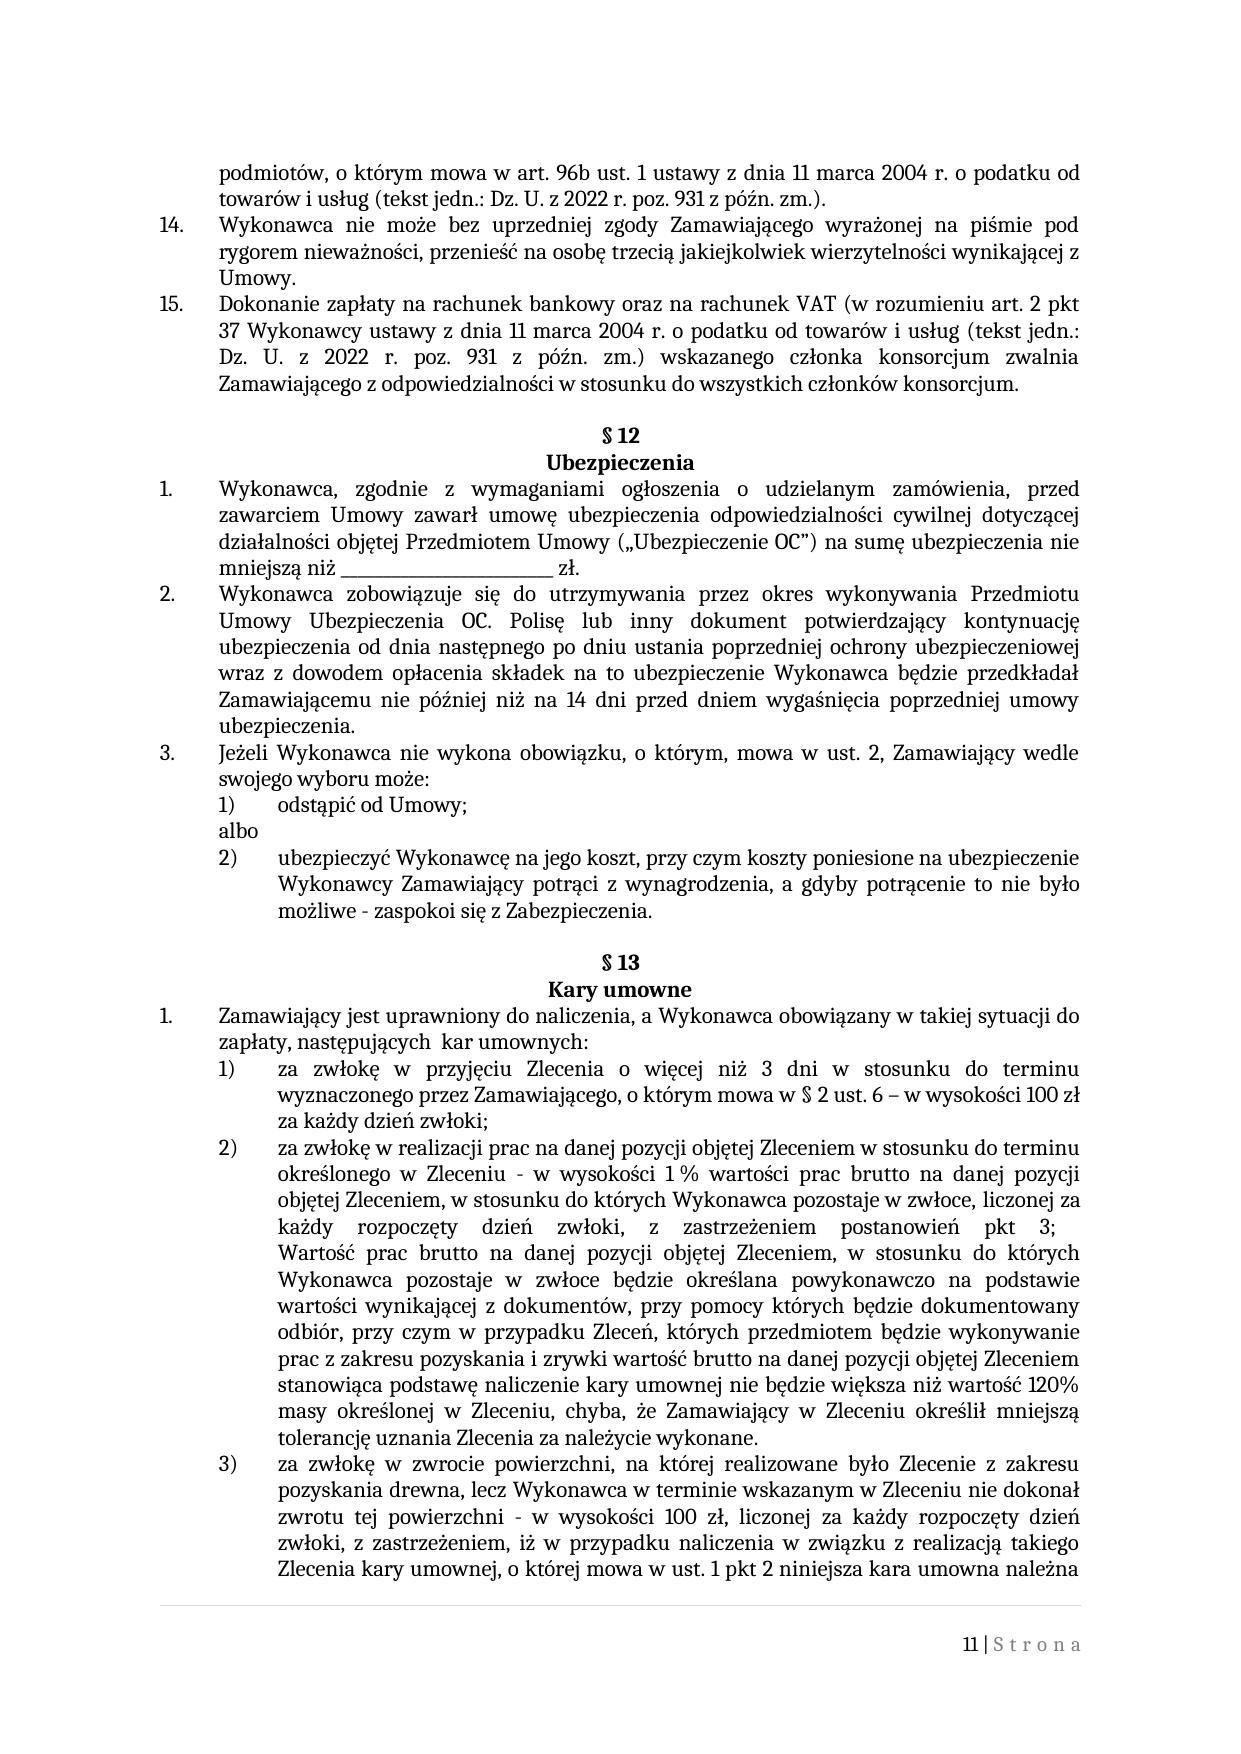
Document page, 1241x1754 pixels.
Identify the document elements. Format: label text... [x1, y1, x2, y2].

list za zwłokę w przyjęciu Zlecenia o więcej niż 3 dni w stosunku do terminu wyznaczonego przez Zamawiającego, o którym mowa w § 2 ust. 6 – w wysokości 100 zł za każdy dzień zwłoki; [218, 1056, 1081, 1134]
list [218, 1451, 1081, 1583]
list Dokonanie zapłaty na rachunek bankowy oraz na rachunek VAT (w rozumieniu art. 2 pkt 37 Wykonawcy ustawy z dnia 11 marca 2004 r. o podatku od towarów i usług (tekst jedn.: Dz. U. z 2022 r. poz. 931 z późn. zm.) wskazanego członka konsorcjum zwalnia Zamawiającego z odpowiedzialności w stosunku do wszystkich członków konsorcjum. [159, 291, 1081, 397]
list Wykonawca, zgodnie z wymaganiami ogłoszenia o udzielanym zamówienia, przed zawarciem Umowy zawarł umowę ubezpieczenia odpowiedzialności cywilnej dotyczącej działalności objętej Przedmiotem Umowy („Ubezpieczenie OC”) na sumę ubezpieczenia nie mniejszą niż _________________________ zł. [159, 476, 1081, 581]
list Zamawiający jest uprawniony do naliczenia, a Wykonawca obowiązany w takiej sytuacji do zapłaty, następujących kar umownych: [159, 1003, 1081, 1056]
text § 12 Ubezpieczenia [159, 423, 1081, 476]
list za zwłokę w realizacji prac na danej pozycji objętej Zleceniem w stosunku do terminu określonego w Zleceniu - w wysokości 1 % wartości prac brutto na danej pozycji objętej Zleceniem, w stosunku do których Wykonawca pozostaje w zwłoce, liczonej za każdy rozpoczęty dzień zwłoki, z zastrzeżeniem postanowień pkt 3; Wartość prac brutto na danej pozycji objętej Zleceniem, w stosunku do których Wykonawca pozostaje w zwłoce będzie określana powykonawczo na podstawie wartości wynikającej z dokumentów, przy pomocy których będzie dokumentowany odbiór, przy czym w przypadku Zleceń, których przedmiotem będzie wykonywanie prac z zakresu pozyskania i zrywki wartość brutto na danej pozycji objętej Zleceniem stanowiąca podstawę naliczenie kary umownej nie będzie większa niż wartość 120% masy określonej w Zleceniu, chyba, że Zamawiający w Zleceniu określił mniejszą tolerancję uznania Zlecenia za należycie wykonane. [218, 1134, 1081, 1451]
text § 13 Kary umowne [159, 950, 1081, 1003]
text albo [218, 818, 1081, 845]
list Wykonawca zobowiązuje się do utrzymywania przez okres wykonywania Przedmiotu Umowy Ubezpieczenia OC. Polisę lub inny dokument potwierdzający kontynuację ubezpieczenia od dnia następnego po dniu ustania poprzedniej ochrony ubezpieczeniowej wraz z dowodem opłacenia składek na to ubezpieczenie Wykonawca będzie przedkładał Zamawiającemu nie później niż na 14 dni przed dniem wygaśnięcia poprzedniej umowy ubezpieczenia. [159, 581, 1081, 739]
list Wykonawca nie może bez uprzedniej zgody Zamawiającego wyrażonej na piśmie pod rygorem nieważności, przenieść na osobę trzecią jakiejkolwiek wierzytelności wynikającej z Umowy. [159, 212, 1081, 291]
list odstąpić od Umowy; [218, 792, 1081, 818]
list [159, 159, 1081, 212]
list Jeżeli Wykonawca nie wykona obowiązku, o którym, mowa w ust. 2, Zamawiający wedle swojego wyboru może: [159, 739, 1081, 792]
list ubezpieczyć Wykonawcę na jego koszt, przy czym koszty poniesione na ubezpieczenie Wykonawcy Zamawiający potrąci z wynagrodzenia, a gdyby potrącenie to nie było możliwe - zaspokoi się z Zabezpieczenia. [218, 845, 1081, 924]
